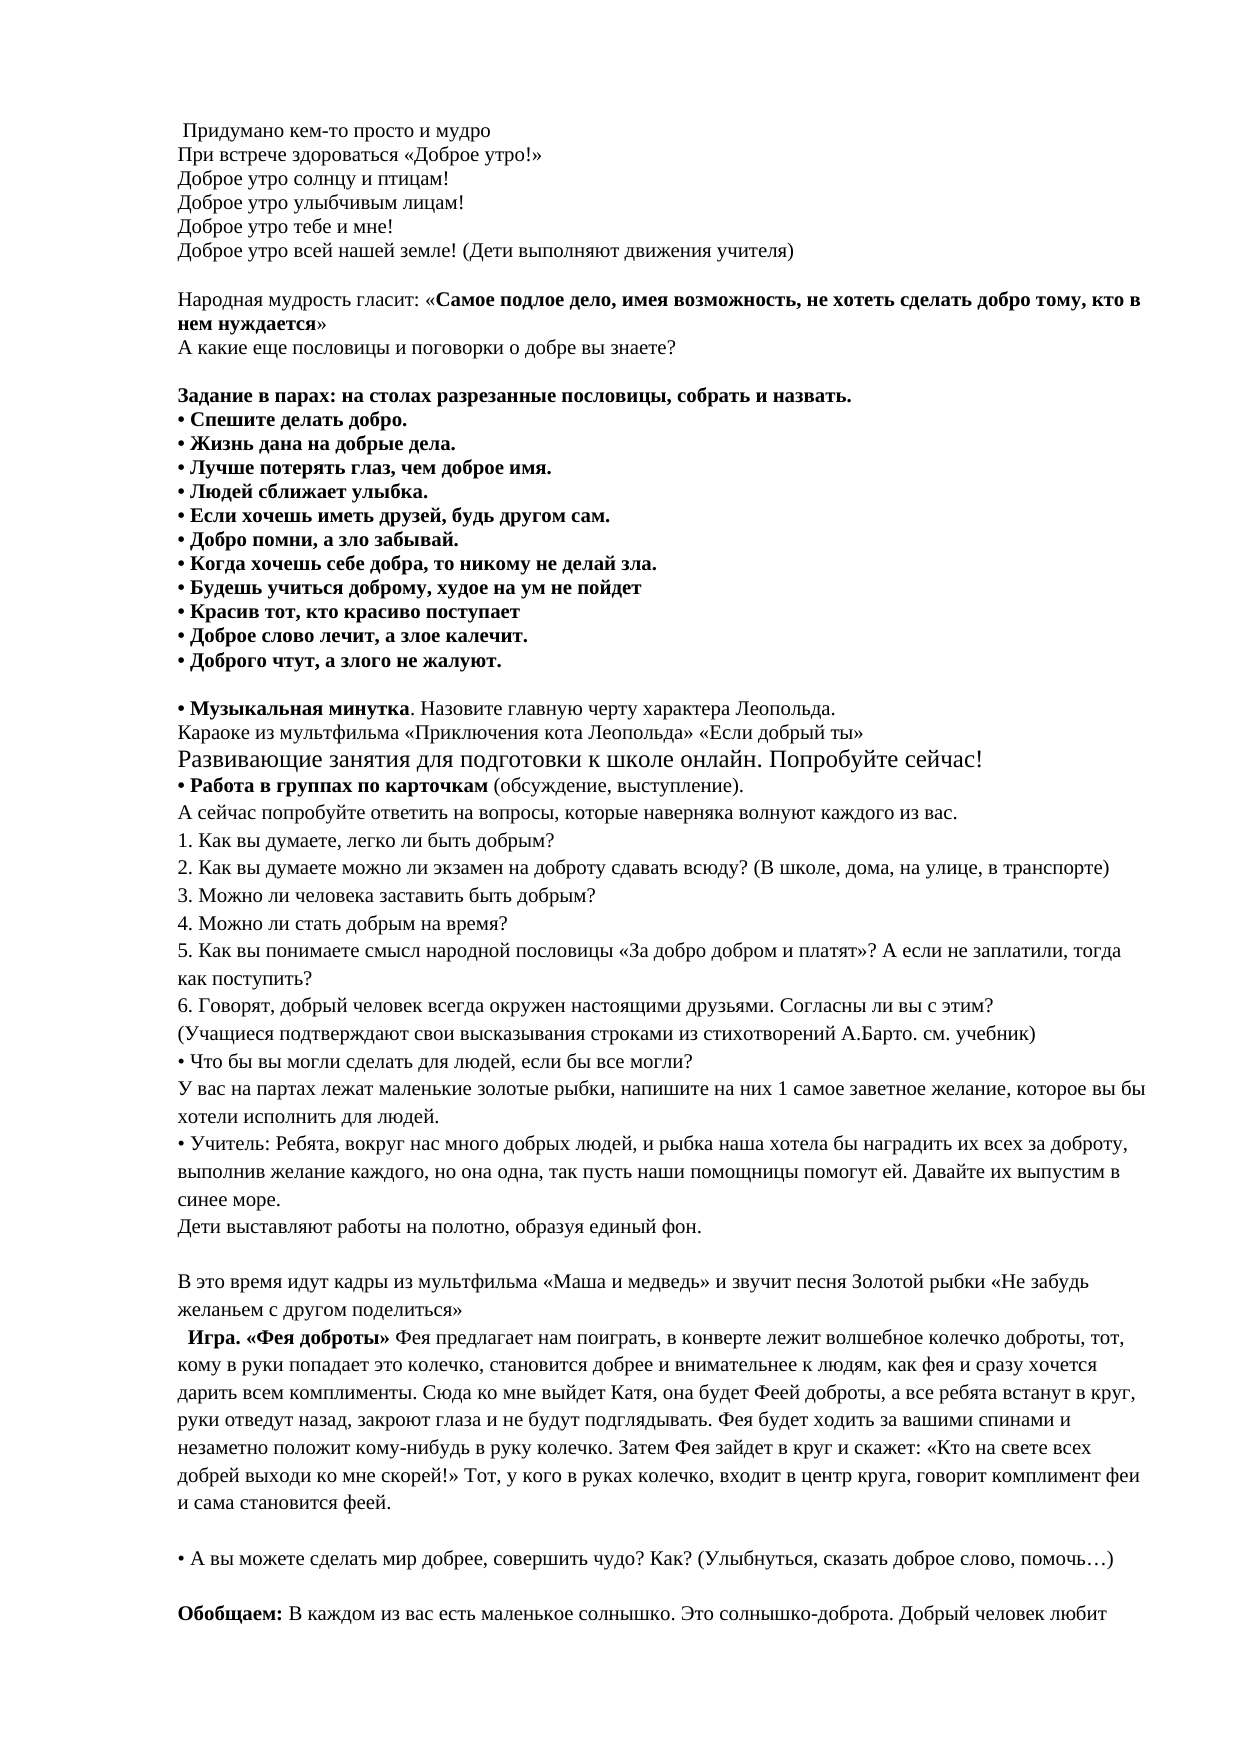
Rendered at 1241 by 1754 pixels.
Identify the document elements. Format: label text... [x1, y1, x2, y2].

text Развивающие занятия для подготовки к школе онлайн. Попробуйте сейчас! [177, 744, 1152, 772]
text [177, 772, 1152, 1625]
text Придумано кем-то просто и мудро При встрече здороваться «Доброе утро!» Доброе утро солнцу и птицам! Доброе утро улыбчивым лицам! Доброе утро тебе и мне! Доброе утро всей нашей земле! (Дети выполняют движения учителя) Народная мудрость гласит: «Самое подлое дело, имея возможность, не хотеть сделать добро тому, кто в нем нуждается» А какие еще пословицы и поговорки о добре вы знаете? Задание в парах: на столах разрезанные пословицы, собрать и назвать. • Спешите делать добро. • Жизнь дана на добрые дела. • Лучше потерять глаз, чем доброе имя. • Людей сближает улыбка. • Если хочешь иметь друзей, будь другом сам. • Добро помни, а зло забывай. • Когда хочешь себе добра, то никому не делай зла. • Будешь учиться доброму, худое на ум не пойдет • Красив тот, кто красиво поступает • Доброе слово лечит, а злое калечит. • Доброго чтут, а злого не жалуют. • Музыкальная минутка. Назовите главную черту характера Леопольда. Караоке из мультфильма «Приключения кота Леопольда» «Если добрый ты» [177, 118, 1152, 744]
